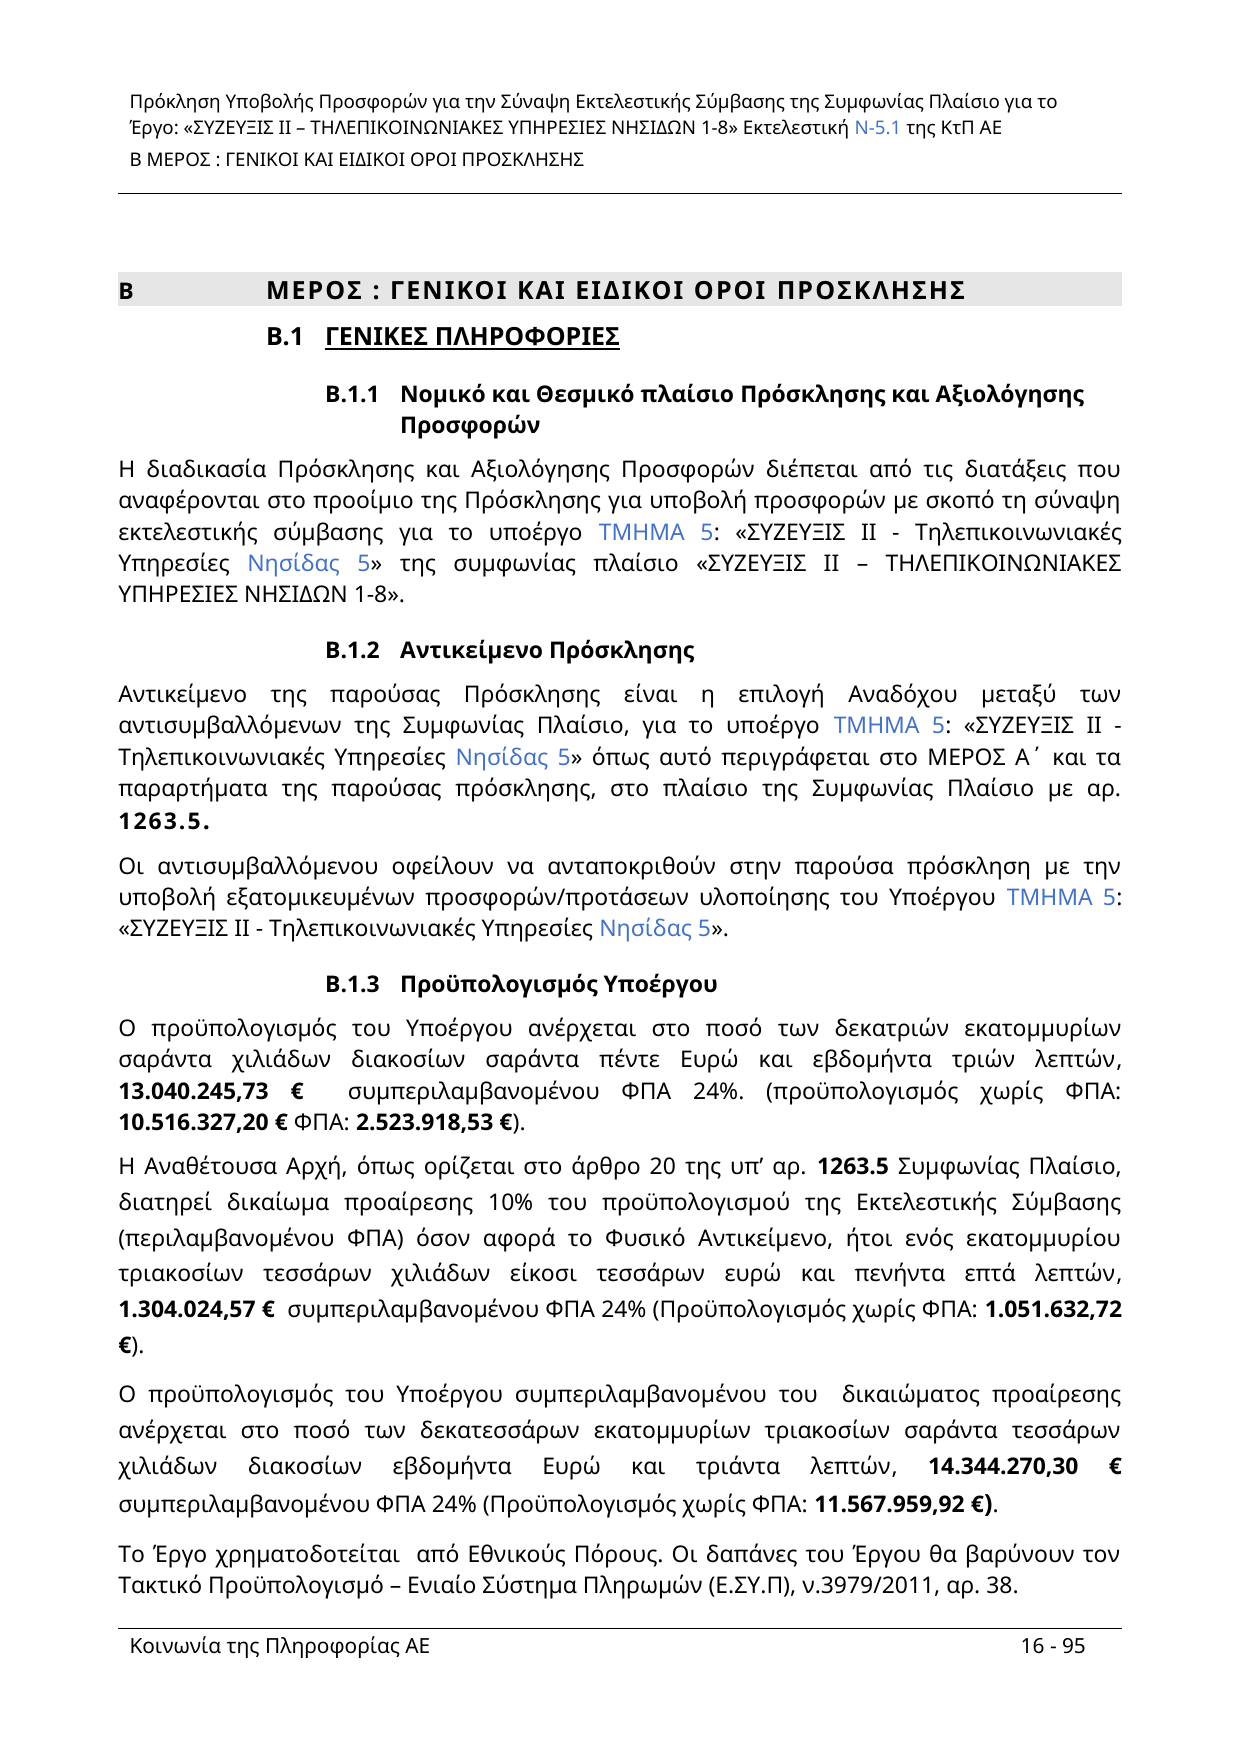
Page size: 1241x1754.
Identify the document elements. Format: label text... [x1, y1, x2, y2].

subtitle Αντικείμενο Πρόσκλησης [325, 634, 1122, 666]
text Ο προϋπολογισμός του Υποέργου ανέρχεται στο ποσό των δεκατριών εκατομμυρίων σαράντα χιλιάδων διακοσίων σαράντα πέντε Ευρώ και εβδομήντα τριών λεπτών, 13.040.245,73 € συμπεριλαμβανομένου ΦΠΑ 24%. (προϋπολογισμός χωρίς ΦΠΑ: 10.516.327,20 € ΦΠΑ: 2.523.918,53 €). [118, 1012, 1122, 1137]
subtitle ΜΕΡΟΣ : ΓΕΝΙΚΟΙ ΚΑΙ ΕΙΔΙΚΟΙ ΟΡΟΙ ΠΡΟΣΚΛΗΣΗΣ [118, 272, 1122, 306]
text Οι αντισυμβαλλόμενου οφείλουν να ανταποκριθούν στην παρούσα πρόσκληση με την υποβολή εξατομικευμένων προσφορών/προτάσεων υλοποίησης του Υποέργου ΤΜΗΜΑ 5: «ΣΥΖΕΥΞΙΣ ΙΙ - Τηλεπικοινωνιακές Υπηρεσίες Νησίδας 5». [118, 849, 1122, 943]
subtitle ΓΕΝΙΚΕΣ ΠΛΗΡΟΦΟΡΙΕΣ [266, 319, 1122, 353]
text Ο προϋπολογισμός του Υποέργου συμπεριλαμβανομένου του δικαιώματος προαίρεσης ανέρχεται στο ποσό των δεκατεσσάρων εκατομμυρίων τριακοσίων σαράντα τεσσάρων χιλιάδων διακοσίων εβδομήντα Ευρώ και τριάντα λεπτών, 14.344.270,30 € συμπεριλαμβανομένου ΦΠΑ 24% (Προϋπολογισμός χωρίς ΦΠΑ: 11.567.959,92 €). [118, 1378, 1122, 1520]
text Η Αναθέτουσα Αρχή, όπως ορίζεται στο άρθρο 20 της υπ’ αρ. 1263.5 Συμφωνίας Πλαίσιο, διατηρεί δικαίωμα προαίρεσης 10% του προϋπολογισμού της Εκτελεστικής Σύμβασης (περιλαμβανομένου ΦΠΑ) όσον αφορά το Φυσικό Αντικείμενο, ήτοι ενός εκατομμυρίου τριακοσίων τεσσάρων χιλιάδων είκοσι τεσσάρων ευρώ και πενήντα επτά λεπτών, 1.304.024,57 € συμπεριλαμβανομένου ΦΠΑ 24% (Προϋπολογισμός χωρίς ΦΠΑ: 1.051.632,72 €). [118, 1149, 1122, 1361]
subtitle Προϋπολογισμός Υποέργου [325, 968, 1122, 999]
text Η διαδικασία Πρόσκλησης και Αξιολόγησης Προσφορών διέπεται από τις διατάξεις που αναφέρονται στο προοίμιο της Πρόσκλησης για υποβολή προσφορών με σκοπό τη σύναψη εκτελεστικής σύμβασης για το υποέργο ΤΜΗΜΑ 5: «ΣΥΖΕΥΞΙΣ ΙΙ - Τηλεπικοινωνιακές Υπηρεσίες Νησίδας 5» της συμφωνίας πλαίσιο «ΣΥΖΕΥΞΙΣ ΙΙ – ΤΗΛΕΠΙΚΟΙΝΩΝΙΑΚΕΣ ΥΠΗΡΕΣΙΕΣ ΝΗΣΙΔΩΝ 1-8». [118, 453, 1122, 609]
subtitle Νομικό και Θεσμικό πλαίσιο Πρόσκλησης και Αξιολόγησης Προσφορών [325, 378, 1122, 441]
text Αντικείμενο της παρούσας Πρόσκλησης είναι η επιλογή Αναδόχου μεταξύ των αντισυμβαλλόμενων της Συμφωνίας Πλαίσιο, για το υποέργο ΤΜΗΜΑ 5: «ΣΥΖΕΥΞΙΣ ΙΙ - Τηλεπικοινωνιακές Υπηρεσίες Νησίδας 5» όπως αυτό περιγράφεται στο ΜΕΡΟΣ Α΄ και τα παραρτήματα της παρούσας πρόσκλησης, στο πλαίσιο της Συμφωνίας Πλαίσιο με αρ. 1263.5. [118, 678, 1122, 837]
text Το Έργο χρηματοδοτείται από Εθνικούς Πόρους. Οι δαπάνες του Έργου θα βαρύνουν τον Τακτικό Προϋπολογισμό – Ενιαίο Σύστημα Πληρωμών (Ε.ΣΥ.Π), ν.3979/2011, αρ. 38. [118, 1538, 1122, 1600]
